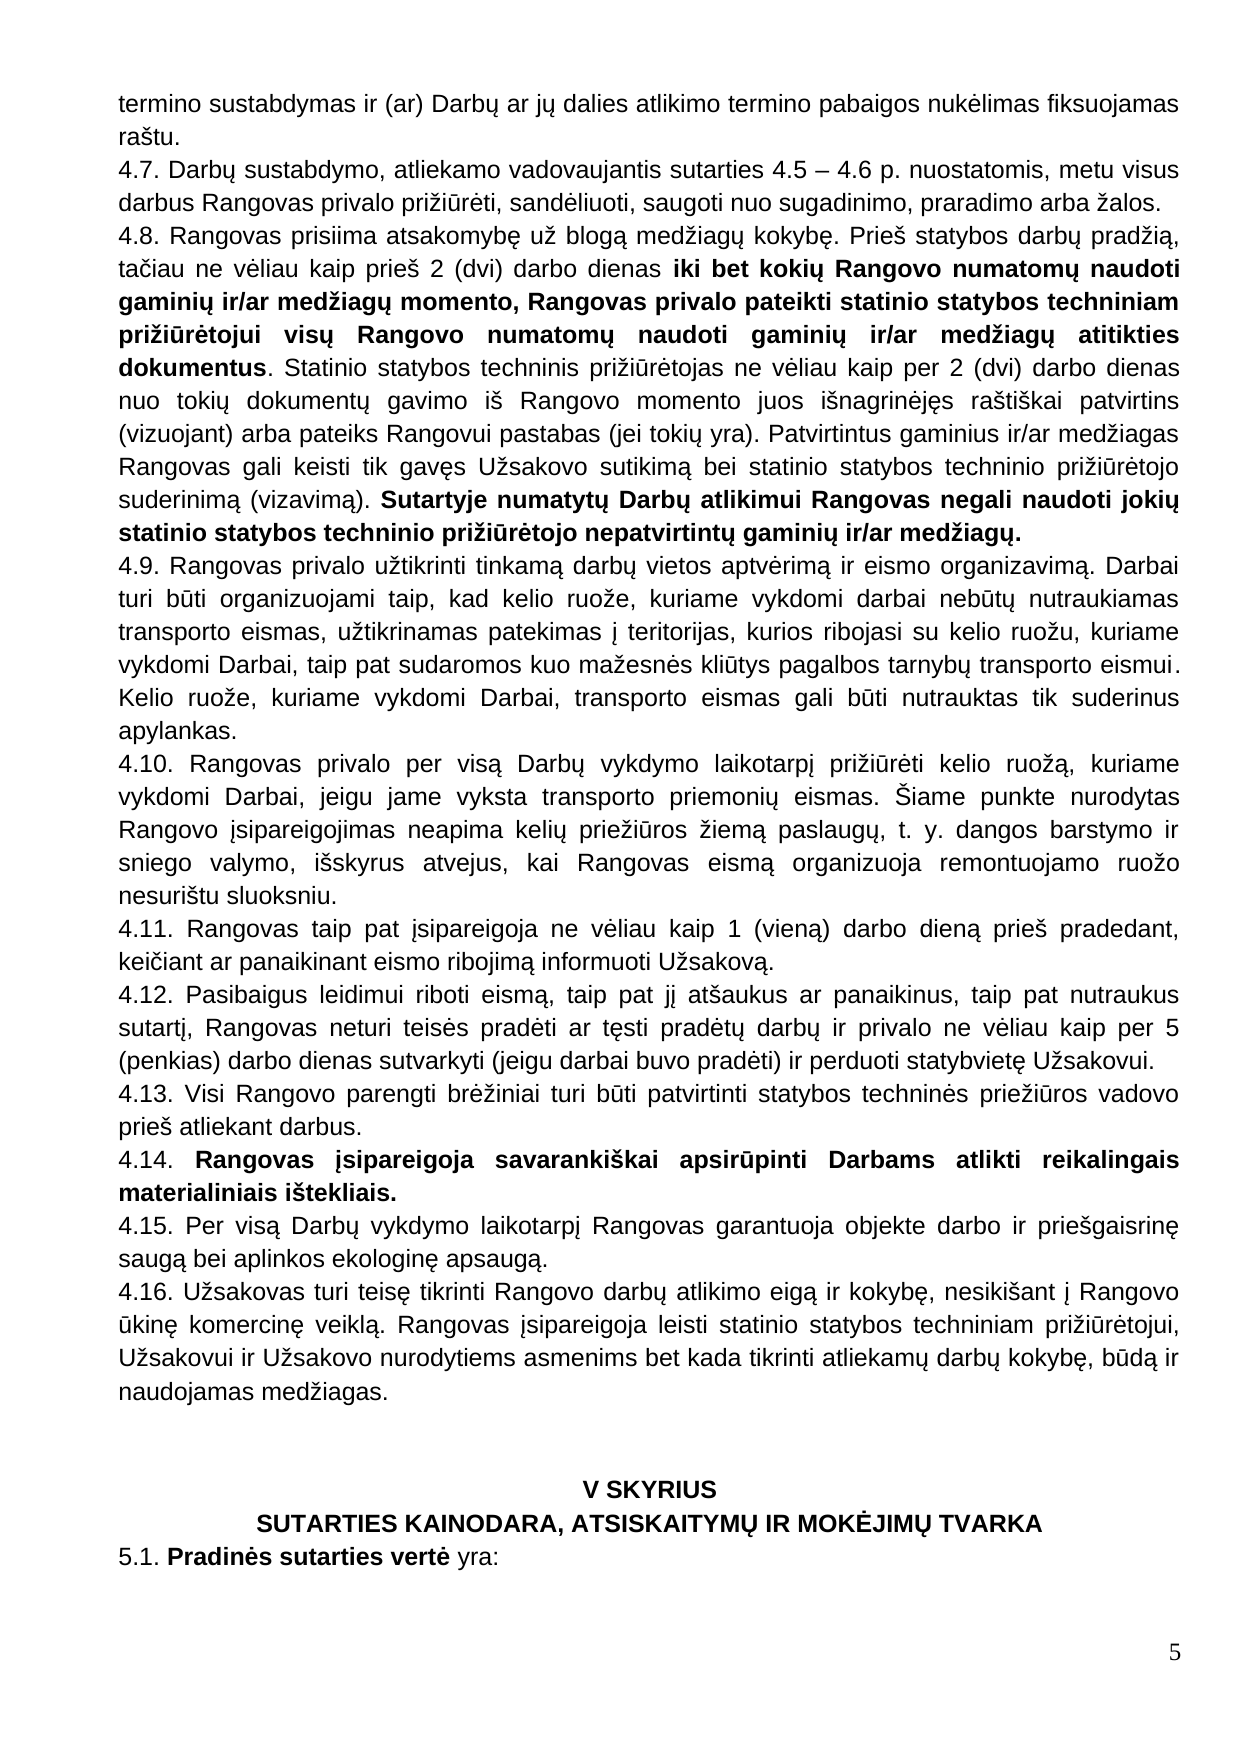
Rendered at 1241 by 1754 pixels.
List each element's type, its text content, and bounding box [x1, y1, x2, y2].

list 4.12. Pasibaigus leidimui riboti eismą, taip pat jį atšaukus ar panaikinus, taip pat nutraukus sutartį, Rangovas neturi teisės pradėti ar tęsti pradėtų darbų ir privalo ne vėliau kaip per 5 (penkias) darbo dienas sutvarkyti (jeigu darbai buvo pradėti) ir perduoti statybvietę Užsakovui. [118, 980, 1181, 1075]
text 5.1. Pradinės sutarties vertė yra: [118, 1542, 1181, 1570]
list 4.7. Darbų sustabdymo, atliekamo vadovaujantis sutarties 4.5 – 4.6 p. nuostatomis, metu visus darbus Rangovas privalo prižiūrėti, sandėliuoti, saugoti nuo sugadinimo, praradimo arba žalos. [118, 155, 1181, 216]
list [118, 89, 1181, 150]
list 4.10. Rangovas privalo per visą Darbų vykdymo laikotarpį prižiūrėti kelio ruožą, kuriame vykdomi Darbai, jeigu jame vyksta transporto priemonių eismas. Šiame punkte nurodytas Rangovo įsipareigojimas neapima kelių priežiūros žiemą paslaugų, t. y. dangos barstymo ir sniego valymo, išskyrus atvejus, kai Rangovas eismą organizuoja remontuojamo ruožo nesurištu sluoksniu. [118, 749, 1181, 910]
list 4.8. Rangovas prisiima atsakomybę už blogą medžiagų kokybę. Prieš statybos darbų pradžią, tačiau ne vėliau kaip prieš 2 (dvi) darbo dienas iki bet kokių Rangovo numatomų naudoti gaminių ir/ar medžiagų momento, Rangovas privalo pateikti statinio statybos techniniam prižiūrėtojui visų Rangovo numatomų naudoti gaminių ir/ar medžiagų atitikties dokumentus. Statinio statybos techninis prižiūrėtojas ne vėliau kaip per 2 (dvi) darbo dienas nuo tokių dokumentų gavimo iš Rangovo momento juos išnagrinėjęs raštiškai patvirtins (vizuojant) arba pateiks Rangovui pastabas (jei tokių yra). Patvirtintus gaminius ir/ar medžiagas Rangovas gali keisti tik gavęs Užsakovo sutikimą bei statinio statybos techninio prižiūrėtojo suderinimą (vizavimą). Sutartyje numatytų Darbų atlikimui Rangovas negali naudoti jokių statinio statybos techninio prižiūrėtojo nepatvirtintų gaminių ir/ar medžiagų. [118, 221, 1181, 547]
text V SKYRIUS [118, 1476, 1181, 1504]
text 4.14. Rangovas įsipareigoja savarankiškai apsirūpinti Darbams atlikti reikalingais materialiniais ištekliais. [118, 1145, 1181, 1207]
text 4.13. Visi Rangovo parengti brėžiniai turi būti patvirtinti statybos techninės priežiūros vadovo prieš atliekant darbus. [118, 1079, 1181, 1141]
list 4.11. Rangovas taip pat įsipareigoja ne vėliau kaip 1 (vieną) darbo dieną prieš pradedant, keičiant ar panaikinant eismo ribojimą informuoti Užsakovą. [118, 914, 1181, 976]
text Sutarties kainodara, atsiskaitymų ir mokėjimų tvarka [118, 1508, 1181, 1537]
list 4.15. Per visą Darbų vykdymo laikotarpį Rangovas garantuoja objekte darbo ir priešgaisrinę saugą bei aplinkos ekologinę apsaugą. [118, 1211, 1181, 1273]
list 4.9. Rangovas privalo užtikrinti tinkamą darbų vietos aptvėrimą ir eismo organizavimą. Darbai turi būti organizuojami taip, kad kelio ruože, kuriame vykdomi darbai nebūtų nutraukiamas transporto eismas, užtikrinamas patekimas į teritorijas, kurios ribojasi su kelio ruožu, kuriame vykdomi Darbai, taip pat sudaromos kuo mažesnės kliūtys pagalbos tarnybų transporto eismui. Kelio ruože, kuriame vykdomi Darbai, transporto eismas gali būti nutrauktas tik suderinus apylankas. [118, 551, 1181, 745]
list 4.16. Užsakovas turi teisę tikrinti Rangovo darbų atlikimo eigą ir kokybę, nesikišant į Rangovo ūkinę komercinę veiklą. Rangovas įsipareigoja leisti statinio statybos techniniam prižiūrėtojui, Užsakovui ir Užsakovo nurodytiems asmenims bet kada tikrinti atliekamų darbų kokybę, būdą ir naudojamas medžiagas. [118, 1277, 1181, 1405]
